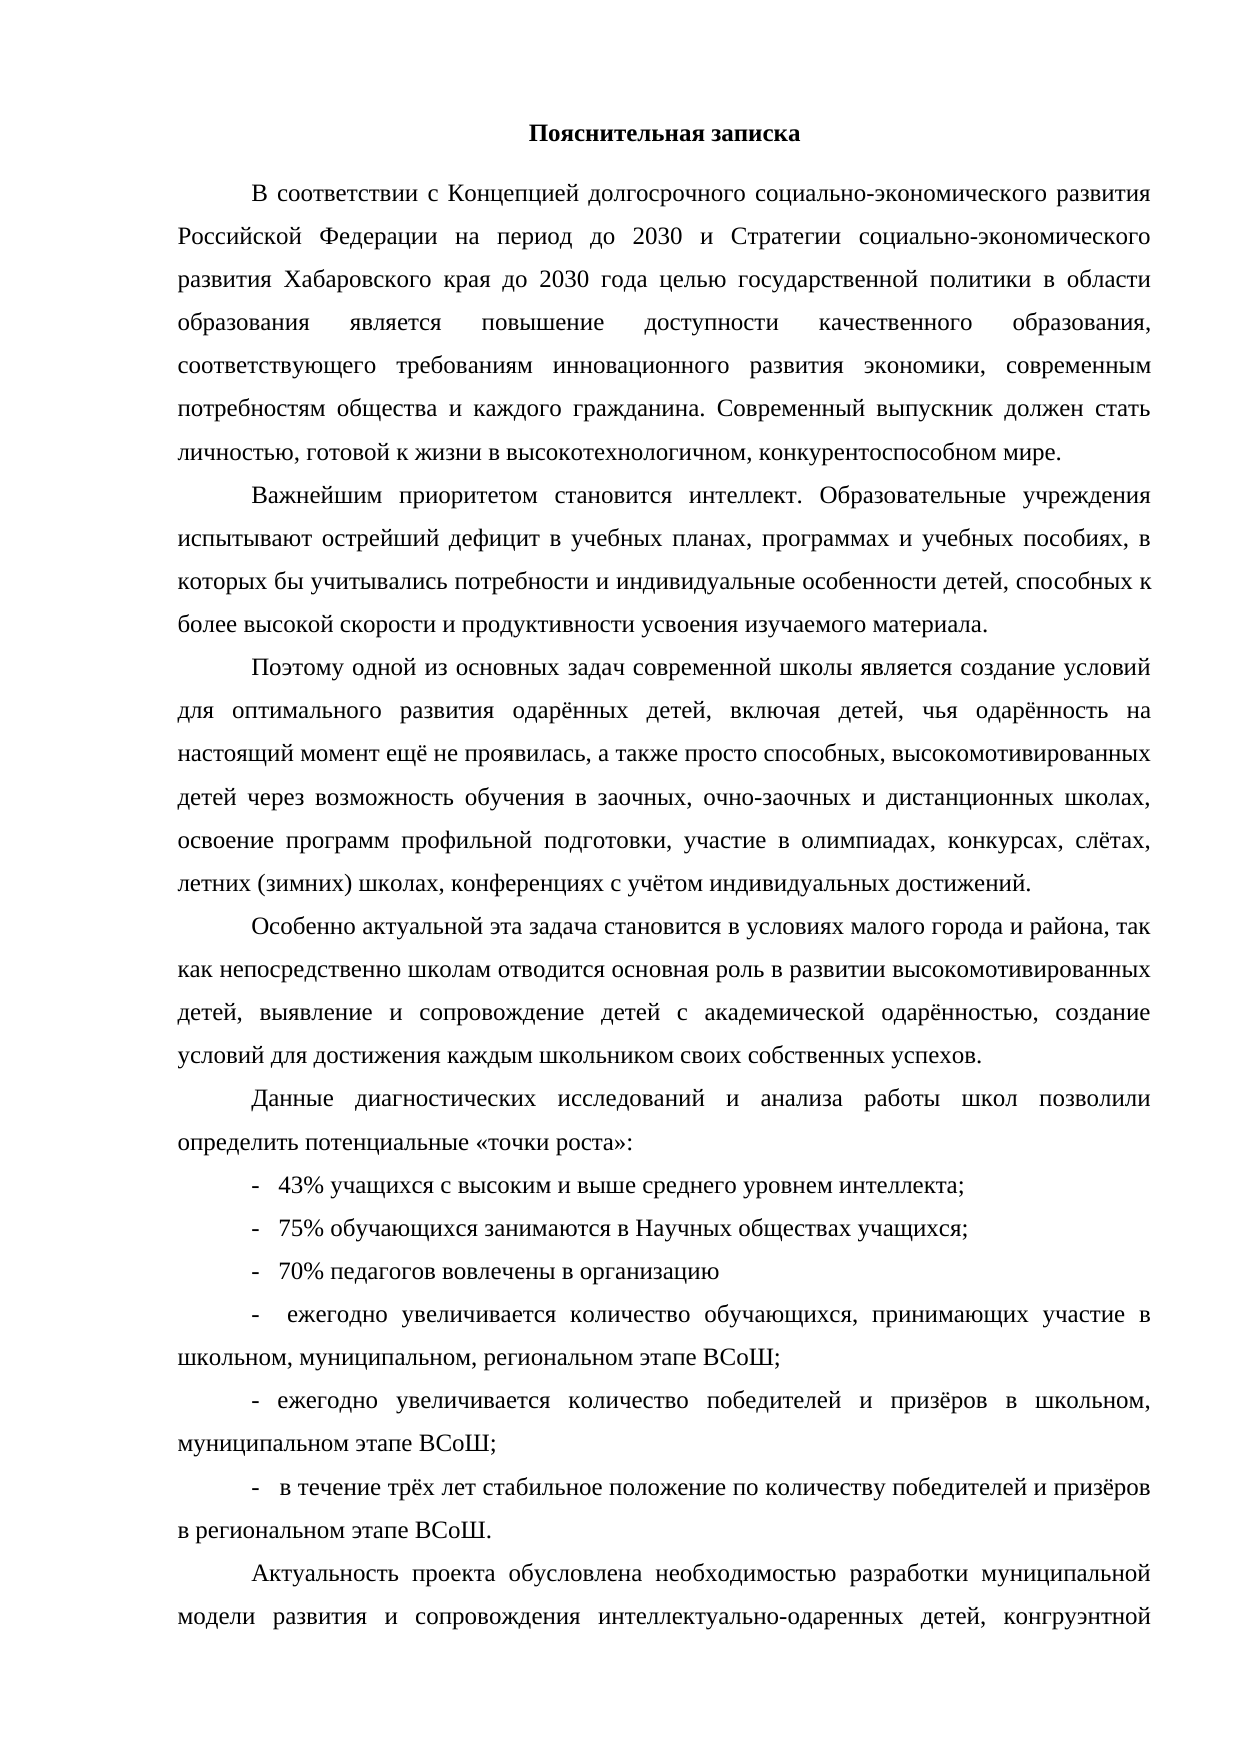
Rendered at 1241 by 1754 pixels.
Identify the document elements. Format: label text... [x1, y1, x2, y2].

text Особенно актуальной эта задача становится в условиях малого города и района, так как непосредственно школам отводится основная роль в развитии высокомотивированных детей, выявление и сопровождение детей с академической одарённостью, создание условий для достижения каждым школьником своих собственных успехов. [177, 911, 1152, 1069]
text - 70% педагогов вовлечены в организацию [177, 1256, 1152, 1285]
text Важнейшим приоритетом становится интеллект. Образовательные учреждения испытывают острейший дефицит в учебных планах, программах и учебных пособиях, в которых бы учитывались потребности и индивидуальные особенности детей, способных к более высокой скорости и продуктивности усвоения изучаемого материала. [177, 480, 1152, 638]
text - ежегодно увеличивается количество победителей и призёров в школьном, муниципальном этапе ВСоШ; [177, 1385, 1152, 1457]
text В соответствии с Концепцией долгосрочного социально-экономического развития Российской Федерации на период до 2030 и Стратегии социально-экономического развития Хабаровского края до 2030 года целью государственной политики в области образования является повышение доступности качественного образования, соответствующего требованиям инновационного развития экономики, современным потребностям общества и каждого гражданина. Современный выпускник должен стать личностью, готовой к жизни в высокотехнологичном, конкурентоспособном мире. [177, 178, 1152, 465]
text Поэтому одной из основных задач современной школы является создание условий для оптимального развития одарённых детей, включая детей, чья одарённость на настоящий момент ещё не проявилась, а также просто способных, высокомотивированных детей через возможность обучения в заочных, очно-заочных и дистанционных школах, освоение программ профильной подготовки, участие в олимпиадах, конкурсах, слётах, летних (зимних) школах, конференциях с учётом индивидуальных достижений. [177, 652, 1152, 897]
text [177, 1558, 1152, 1630]
text Пояснительная записка [177, 118, 1152, 147]
text - ежегодно увеличивается количество обучающихся, принимающих участие в школьном, муниципальном, региональном этапе ВСоШ; [177, 1299, 1152, 1371]
text - 75% обучающихся занимаются в Научных обществах учащихся; [177, 1213, 1152, 1242]
text - в течение трёх лет стабильное положение по количеству победителей и призёров в региональном этапе ВСоШ. [177, 1472, 1152, 1543]
text Данные диагностических исследований и анализа работы школ позволили определить потенциальные «точки роста»: [177, 1083, 1152, 1155]
text - 43% учащихся с высоким и выше среднего уровнем интеллекта; [177, 1170, 1152, 1198]
